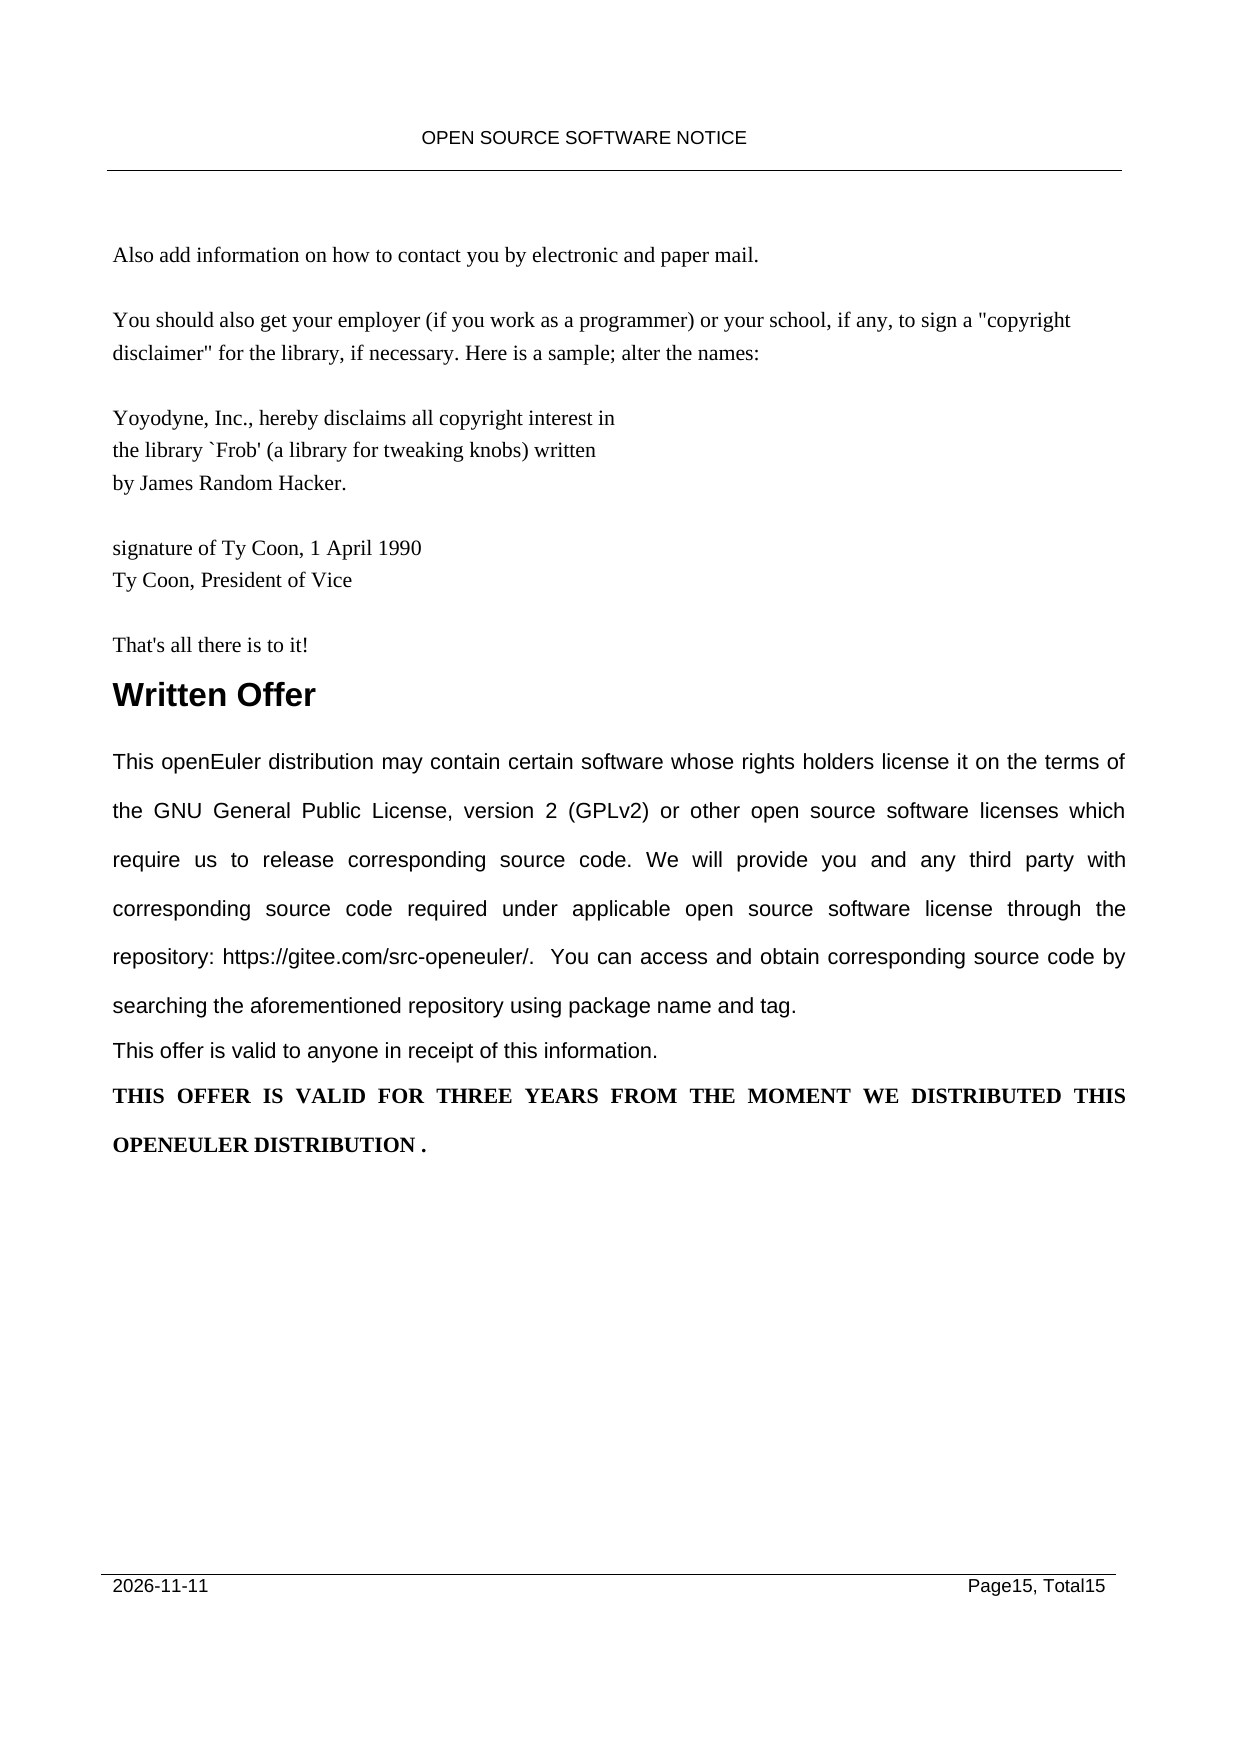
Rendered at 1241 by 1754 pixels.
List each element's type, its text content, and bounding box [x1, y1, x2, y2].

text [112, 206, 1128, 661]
text This openEuler distribution may contain certain software whose rights holders license it on the terms of the GNU General Public License, version 2 (GPLv2) or other open source software licenses which require us to release corresponding source code. We will provide you and any third party with corresponding source code required under applicable open source software license through the repository: https://gitee.com/src-openeuler/. You can access and obtain corresponding source code by searching the aforementioned repository using package name and tag. [112, 746, 1128, 1022]
text THIS OFFER IS VALID FOR THREE YEARS FROM THE MOMENT WE DISTRIBUTED THIS OPENEULER DISTRIBUTION . [112, 1079, 1128, 1161]
text Written Offer [112, 661, 1128, 726]
text This offer is valid to anyone in receipt of this information. [112, 1034, 1128, 1067]
